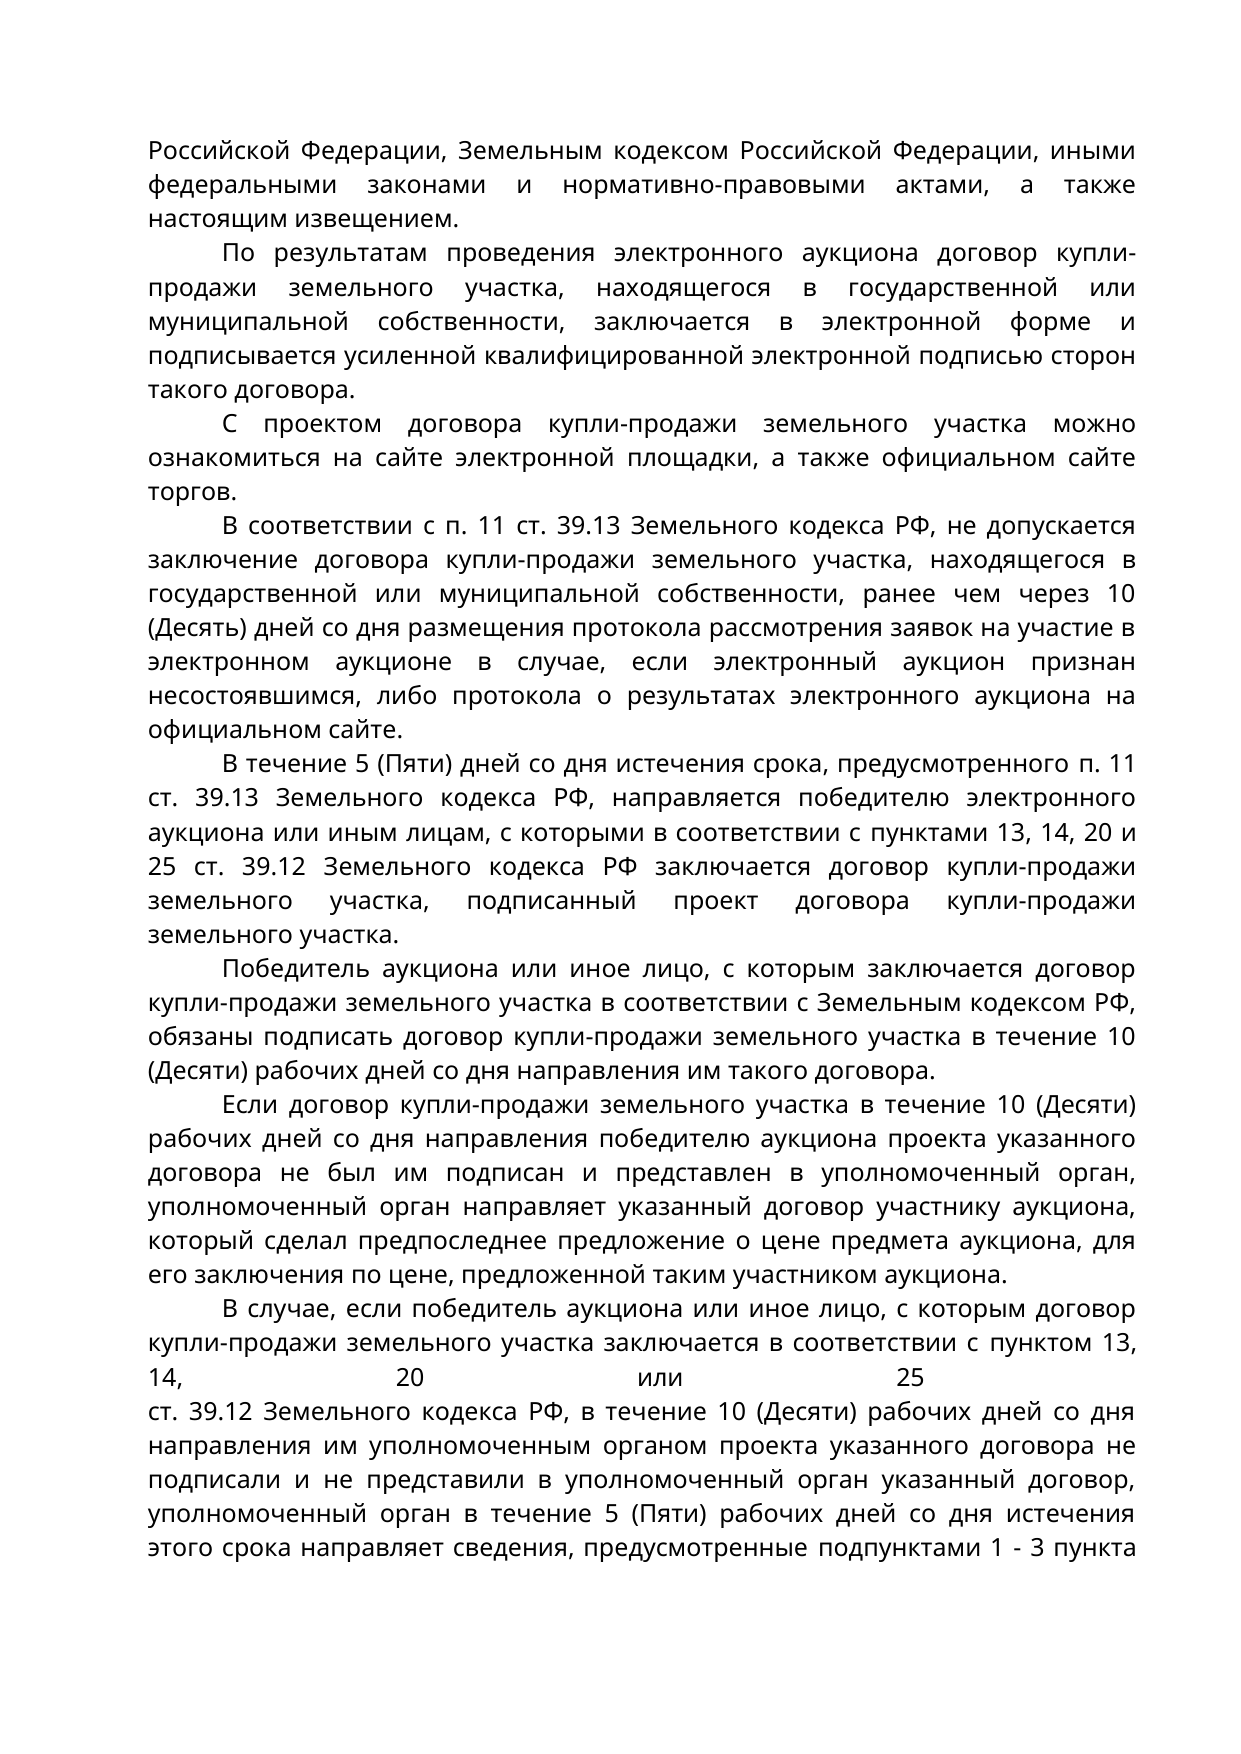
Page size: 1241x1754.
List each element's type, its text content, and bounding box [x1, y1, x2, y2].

text По результатам проведения электронного аукциона договор купли-продажи земельного участка, находящегося в государственной или муниципальной собственности, заключается в электронной форме и подписывается усиленной квалифицированной электронной подписью сторон такого договора. [148, 235, 1137, 405]
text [148, 1291, 1137, 1563]
text В соответствии с п. 11 ст. 39.13 Земельного кодекса РФ, не допускается заключение договора купли-продажи земельного участка, находящегося в государственной или муниципальной собственности, ранее чем через 10 (Десять) дней со дня размещения протокола рассмотрения заявок на участие в электронном аукционе в случае, если электронный аукцион признан несостоявшимся, либо протокола о результатах электронного аукциона на официальном сайте. [148, 508, 1137, 746]
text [148, 133, 1137, 235]
text Победитель аукциона или иное лицо, с которым заключается договор купли-продажи земельного участка в соответствии с Земельным кодексом РФ, обязаны подписать договор купли-продажи земельного участка в течение 10 (Десяти) рабочих дней со дня направления им такого договора. [148, 950, 1137, 1087]
text Если договор купли-продажи земельного участка в течение 10 (Десяти) рабочих дней со дня направления победителю аукциона проекта указанного договора не был им подписан и представлен в уполномоченный орган, уполномоченный орган направляет указанный договор участнику аукциона, который сделал предпоследнее предложение о цене предмета аукциона, для его заключения по цене, предложенной таким участником аукциона. [148, 1087, 1137, 1291]
text В течение 5 (Пяти) дней со дня истечения срока, предусмотренного п. 11 ст. 39.13 Земельного кодекса РФ, направляется победителю электронного аукциона или иным лицам, с которыми в соответствии с пунктами 13, 14, 20 и 25 ст. 39.12 Земельного кодекса РФ заключается договор купли-продажи земельного участка, подписанный проект договора купли-продажи земельного участка. [148, 746, 1137, 950]
text С проектом договора купли-продажи земельного участка можно ознакомиться на сайте электронной площадки, а также официальном сайте торгов. [148, 405, 1137, 508]
